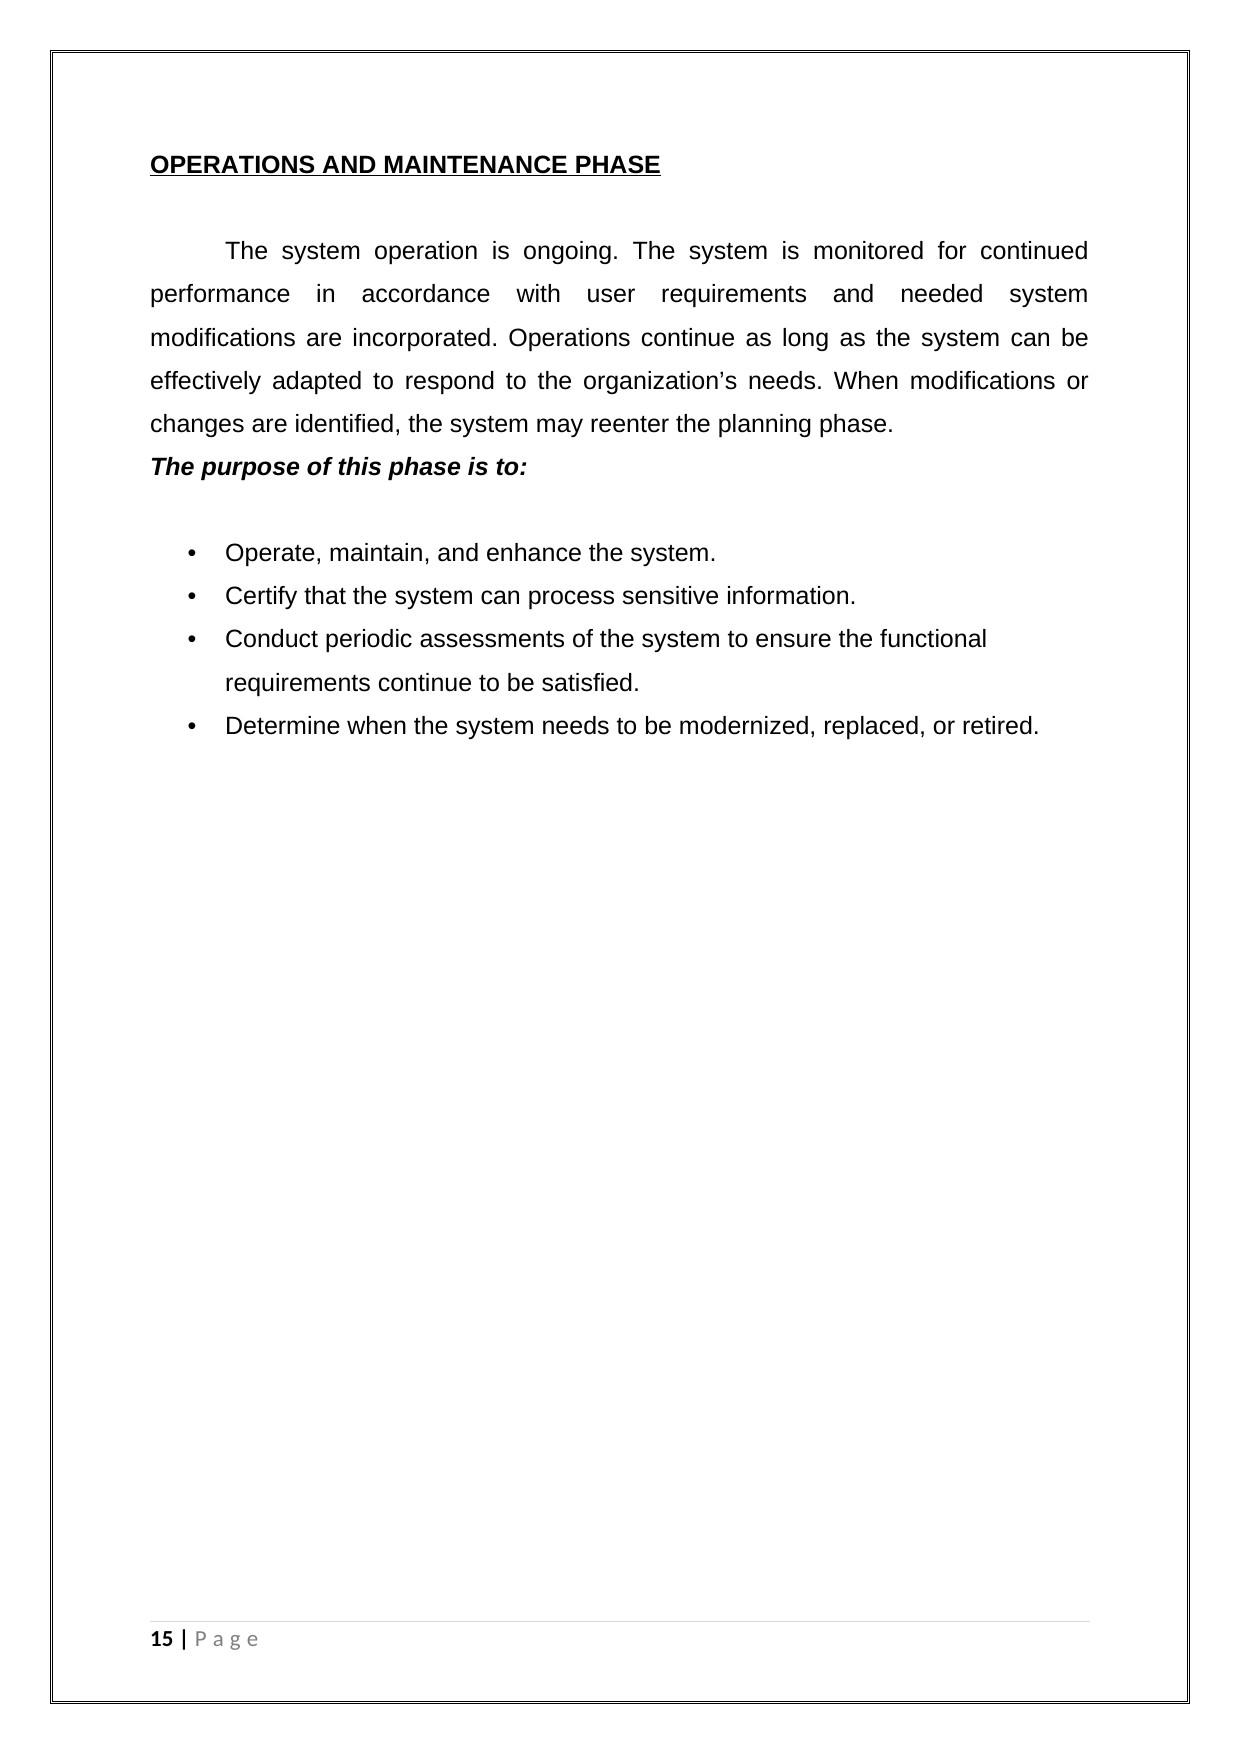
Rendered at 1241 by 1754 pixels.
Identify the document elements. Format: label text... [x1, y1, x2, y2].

text The purpose of this phase is to: [150, 452, 1090, 481]
list Conduct periodic assessments of the system to ensure the functional requirements continue to be satisfied. [187, 624, 1090, 696]
list Determine when the system needs to be modernized, replaced, or retired. [187, 711, 1090, 739]
list Operate, maintain, and enhance the system. [187, 538, 1090, 567]
list Certify that the system can process sensitive information. [187, 581, 1090, 610]
text OPERATIONS AND MAINTENANCE PHASE [150, 150, 1090, 179]
text The system operation is ongoing. The system is monitored for continued performance in accordance with user requirements and needed system modifications are incorporated. Operations continue as long as the system can be effectively adapted to respond to the organization’s needs. When modifications or changes are identified, the system may reenter the planning phase. [150, 236, 1090, 437]
